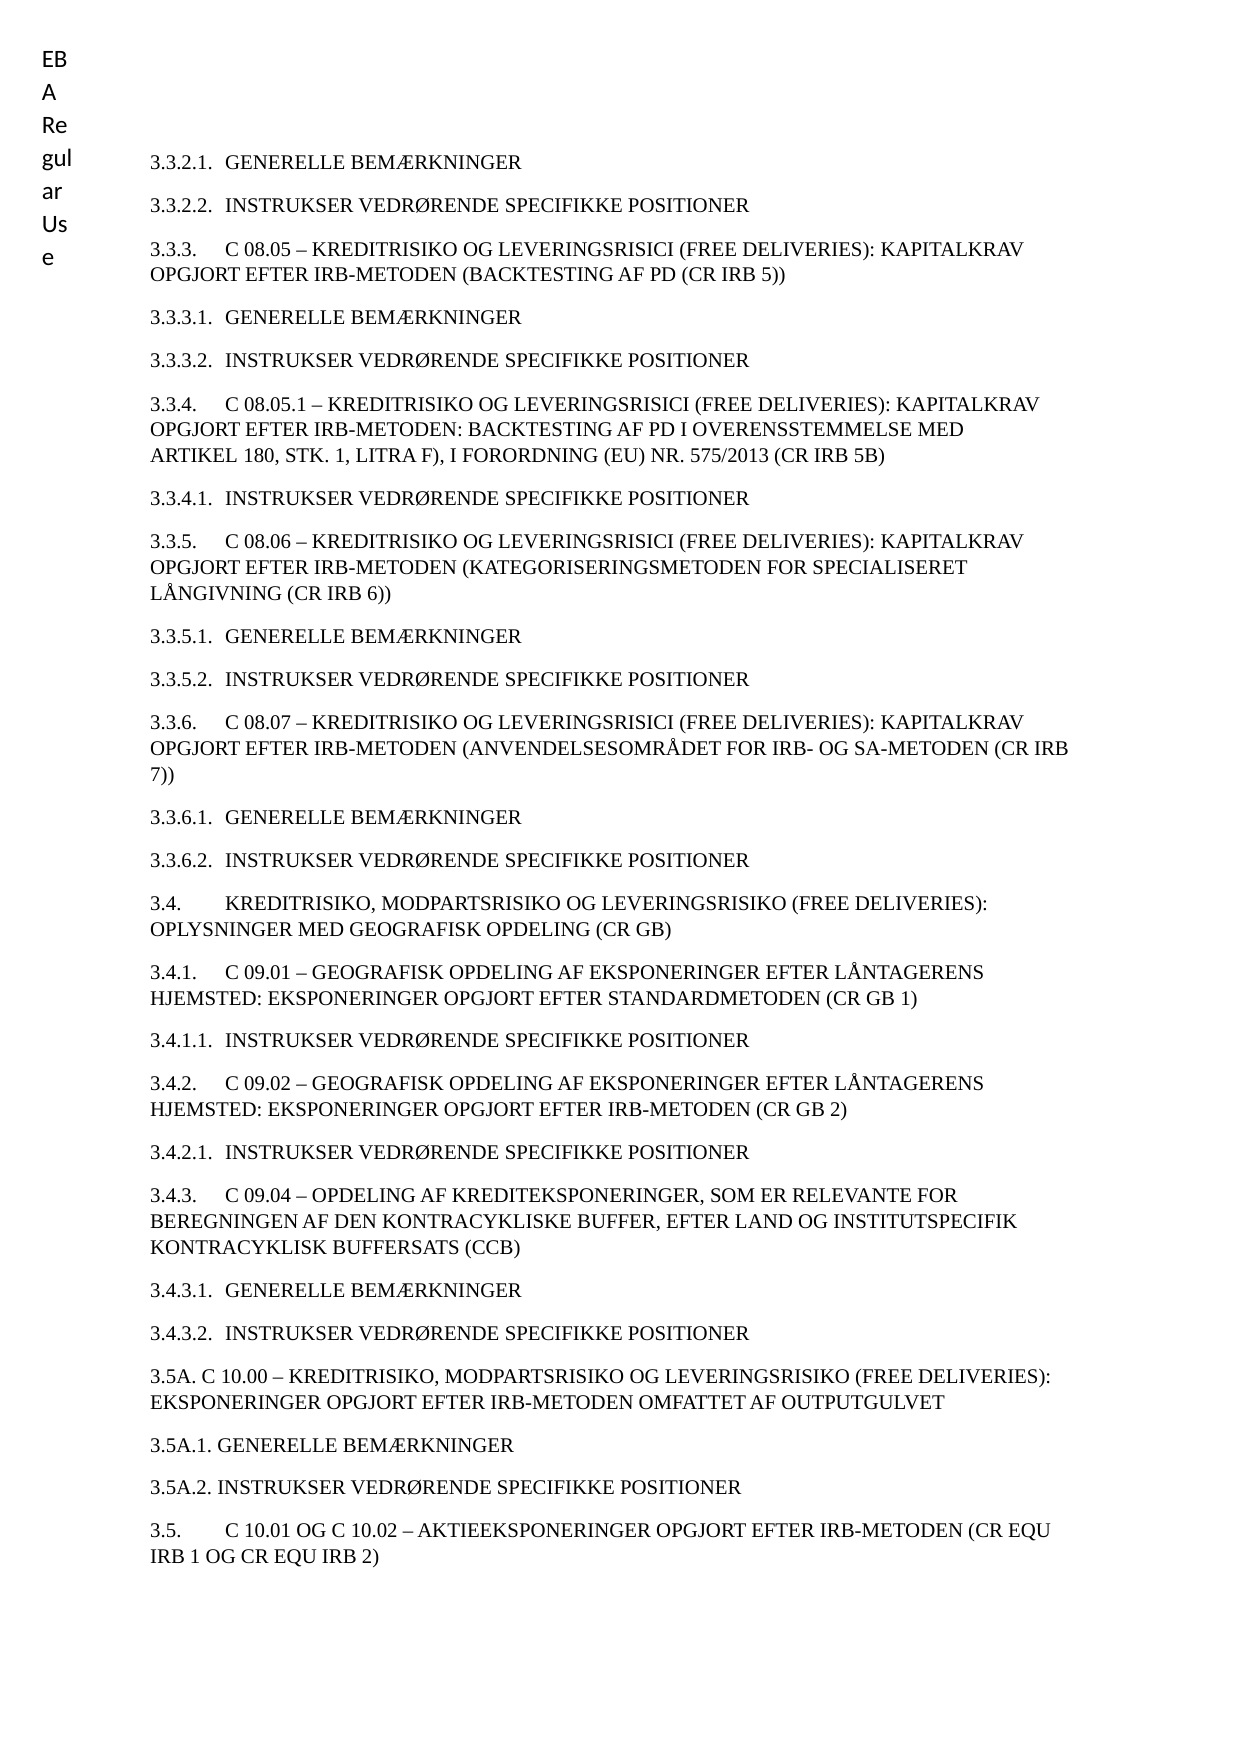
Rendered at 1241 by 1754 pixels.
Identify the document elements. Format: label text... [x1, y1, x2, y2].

text 3.5A. C 10.00 – KREDITRISIKO, MODPARTSRISIKO OG LEVERINGSRISIKO (FREE DELIVERIES): EKSPONERINGER OPGJORT EFTER IRB-METODEN OMFATTET AF OUTPUTGULVET [150, 1364, 1090, 1414]
text 3.3.2.1. GENERELLE BEMÆRKNINGER [150, 150, 1090, 174]
text 3.3.5.1. GENERELLE BEMÆRKNINGER [150, 624, 1090, 648]
text 3.4.3. C 09.04 – OPDELING AF KREDITEKSPONERINGER, SOM ER RELEVANTE FOR BEREGNINGEN AF DEN KONTRACYKLISKE BUFFER, EFTER LAND OG INSTITUTSPECIFIK KONTRACYKLISK BUFFERSATS (CCB) [150, 1183, 1090, 1259]
text 3.3.4.1. INSTRUKSER VEDRØRENDE SPECIFIKKE POSITIONER [150, 486, 1090, 510]
text 3.4.3.2. INSTRUKSER VEDRØRENDE SPECIFIKKE POSITIONER [150, 1321, 1090, 1345]
text 3.3.6. C 08.07 – KREDITRISIKO OG LEVERINGSRISICI (FREE DELIVERIES): KAPITALKRAV OPGJORT EFTER IRB-METODEN (ANVENDELSESOMRÅDET FOR IRB- OG SA-METODEN (CR IRB 7)) [150, 710, 1090, 786]
text 3.3.6.1. GENERELLE BEMÆRKNINGER [150, 804, 1090, 829]
text 3.3.2.2. INSTRUKSER VEDRØRENDE SPECIFIKKE POSITIONER [150, 193, 1090, 217]
text 3.3.3. C 08.05 – KREDITRISIKO OG LEVERINGSRISICI (FREE DELIVERIES): KAPITALKRAV OPGJORT EFTER IRB-METODEN (BACKTESTING AF PD (CR IRB 5)) [150, 236, 1090, 286]
text 3.4.1. C 09.01 – GEOGRAFISK OPDELING AF EKSPONERINGER EFTER LÅNTAGERENS HJEMSTED: EKSPONERINGER OPGJORT EFTER STANDARDMETODEN (CR GB 1) [150, 959, 1090, 1009]
text 3.3.5.2. INSTRUKSER VEDRØRENDE SPECIFIKKE POSITIONER [150, 667, 1090, 691]
text 3.5A.1. GENERELLE BEMÆRKNINGER [150, 1433, 1090, 1457]
text 3.3.3.1. GENERELLE BEMÆRKNINGER [150, 305, 1090, 329]
text 3.4.3.1. GENERELLE BEMÆRKNINGER [150, 1278, 1090, 1302]
text 3.3.3.2. INSTRUKSER VEDRØRENDE SPECIFIKKE POSITIONER [150, 348, 1090, 372]
text 3.3.6.2. INSTRUKSER VEDRØRENDE SPECIFIKKE POSITIONER [150, 848, 1090, 872]
text 3.3.5. C 08.06 – KREDITRISIKO OG LEVERINGSRISICI (FREE DELIVERIES): KAPITALKRAV OPGJORT EFTER IRB-METODEN (KATEGORISERINGSMETODEN FOR SPECIALISERET LÅNGIVNING (CR IRB 6)) [150, 529, 1090, 605]
text 3.5A.2. INSTRUKSER VEDRØRENDE SPECIFIKKE POSITIONER [150, 1475, 1090, 1499]
text 3.4.2. C 09.02 – GEOGRAFISK OPDELING AF EKSPONERINGER EFTER LÅNTAGERENS HJEMSTED: EKSPONERINGER OPGJORT EFTER IRB-METODEN (CR GB 2) [150, 1071, 1090, 1121]
text 3.4. KREDITRISIKO, MODPARTSRISIKO OG LEVERINGSRISIKO (FREE DELIVERIES): OPLYSNINGER MED GEOGRAFISK OPDELING (CR GB) [150, 891, 1090, 941]
text 3.5. C 10.01 OG C 10.02 – AKTIEEKSPONERINGER OPGJORT EFTER IRB-METODEN (CR EQU IRB 1 OG CR EQU IRB 2) [150, 1518, 1090, 1568]
text 3.4.1.1. INSTRUKSER VEDRØRENDE SPECIFIKKE POSITIONER [150, 1028, 1090, 1052]
text 3.3.4. C 08.05.1 – KREDITRISIKO OG LEVERINGSRISICI (FREE DELIVERIES): KAPITALKRAV OPGJORT EFTER IRB-METODEN: BACKTESTING AF PD I OVERENSSTEMMELSE MED ARTIKEL 180, STK. 1, LITRA F), I FORORDNING (EU) NR. 575/2013 (CR IRB 5B) [150, 391, 1090, 467]
text 3.4.2.1. INSTRUKSER VEDRØRENDE SPECIFIKKE POSITIONER [150, 1140, 1090, 1164]
